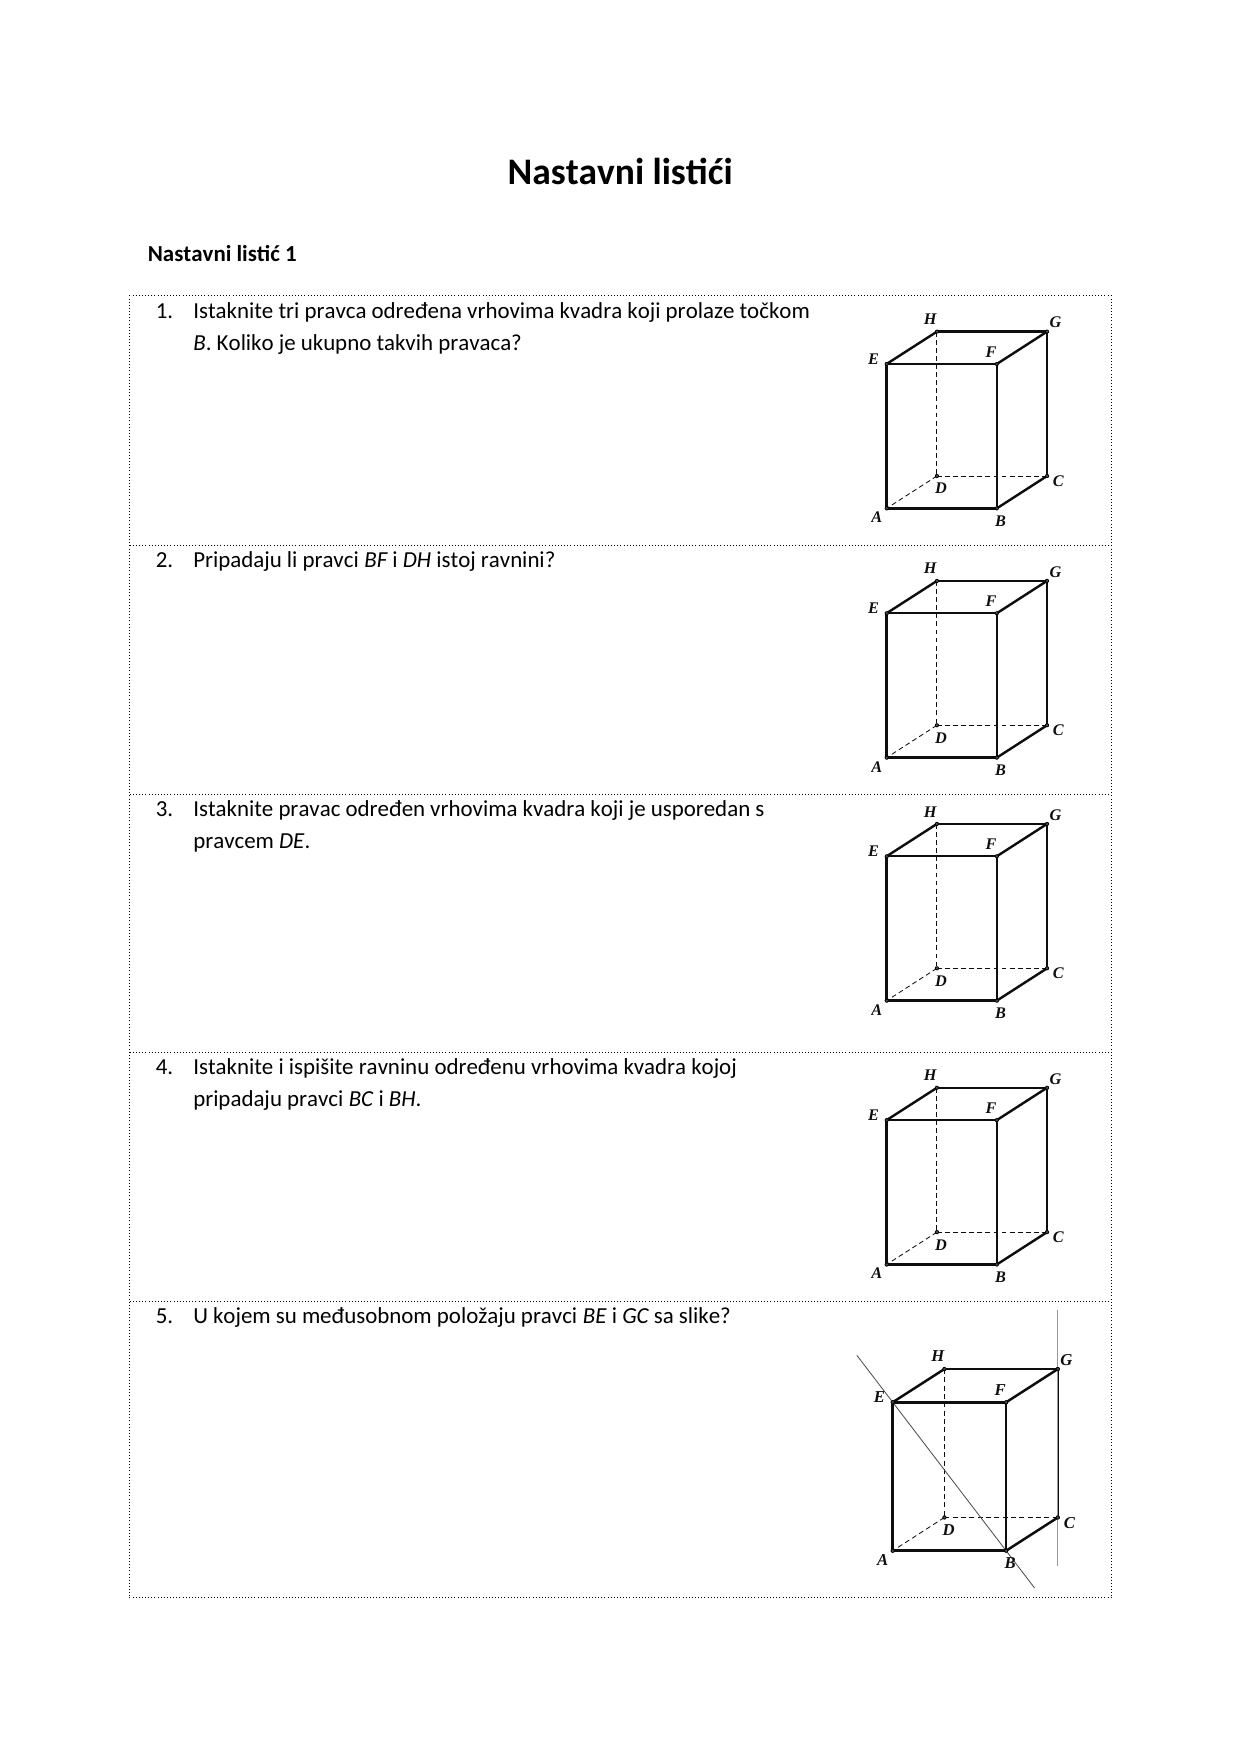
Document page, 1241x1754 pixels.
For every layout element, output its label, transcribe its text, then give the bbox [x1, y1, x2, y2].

table_cell [823, 545, 1111, 794]
table_cell Istaknite pravac određen vrhovima kvadra koji je usporedan s pravcem DE. [130, 794, 823, 1051]
table_cell Pripadaju li pravci BF i DH istoj ravnini? [130, 545, 823, 794]
table_cell U kojem su međusobnom položaju pravci BE i GC sa slike? [130, 1301, 823, 1596]
table_header Istaknite tri pravca određena vrhovima kvadra koji prolaze točkom B. Koliko je ukupno takvih pravaca? [130, 295, 823, 544]
text Nastavni listić 1 [148, 239, 1093, 267]
table_cell [823, 1301, 1111, 1596]
table_header [823, 295, 1111, 544]
text Nastavni listići [148, 148, 1093, 193]
table_cell Istaknite i ispišite ravninu određenu vrhovima kvadra kojoj pripadaju pravci BC i BH. [130, 1051, 823, 1301]
table_cell [823, 794, 1111, 1051]
table_cell [823, 1051, 1111, 1301]
